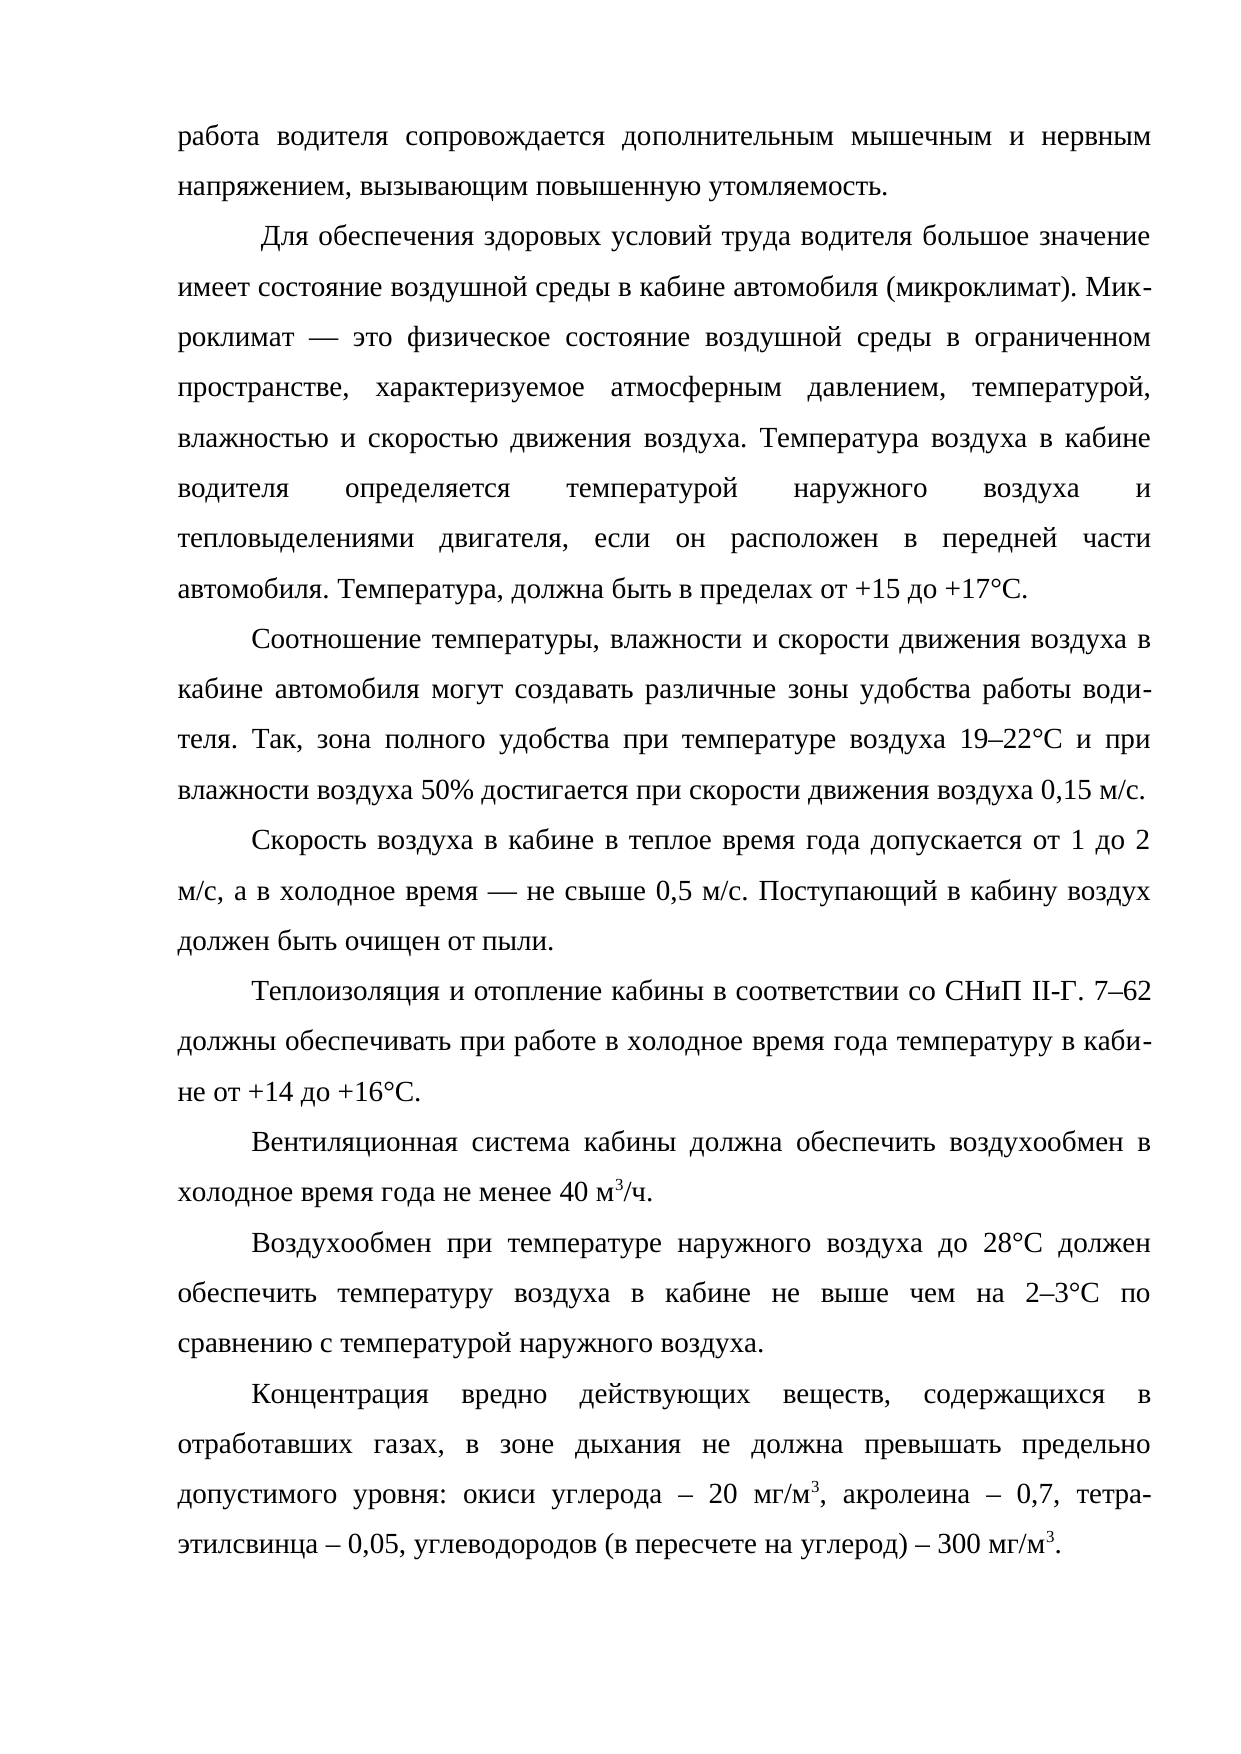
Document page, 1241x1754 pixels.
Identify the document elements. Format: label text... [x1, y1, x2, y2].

text Соотношение температуры, влажности и скорости движения воздуха в кабине автомобиля могут создавать различные зоны удобства работы водителя. Так, зона полного удобства при температуре воздуха 19–22°С и при влажности воздуха 50% достигается при скорости движения воздуха 0,15 м/с. [177, 621, 1152, 806]
text Скорость воздуха в кабине в теплое время года допускается от 1 до 2 м/с, а в холодное время — не свыше 0,5 м/с. Поступающий в кабину воздух должен быть очищен от пыли. [177, 822, 1152, 957]
text Концентрация вредно действующих веществ, содержащихся в отработавших газах, в зоне дыхания не должна превышать предельно допустимого уровня: окиси углерода – 20 мг/м3, акролеина – 0,7, тетра-этилсвинца – 0,05, углеводородов (в пересчете на углерод) – 300 мг/м3. [177, 1376, 1152, 1560]
text Теплоизоляция и отопление кабины в соответствии со СНиП II-Г. 7–62 должны обеспечивать при работе в холодное время года температуру в кабине от +14 до +16°С. [177, 973, 1152, 1108]
text Для обеспечения здоровых условий труда водителя большое значение имеет состояние воздушной среды в кабине автомобиля (микроклимат). Микроклимат — это физическое состояние воздушной среды в ограниченном пространстве, характеризуемое атмосферным давлением, температурой, влажностью и скоростью движения воздуха. Температура воздуха в кабине водителя определяется температурой наружного воздуха и тепловыделениями двигателя, если он расположен в передней части автомобиля. Температура, должна быть в пределах от +15 до +17°С. [177, 219, 1152, 604]
text Вентиляционная система кабины должна обеспечить воздухообмен в холодное время года не менее 40 м3/ч. [177, 1124, 1152, 1208]
text Воздухообмен при температуре наружного воздуха до 28°С должен обеспечить температуру воздуха в кабине не выше чем на 2–3°С по сравнению с температурой наружного воздуха. [177, 1225, 1152, 1359]
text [177, 118, 1152, 202]
